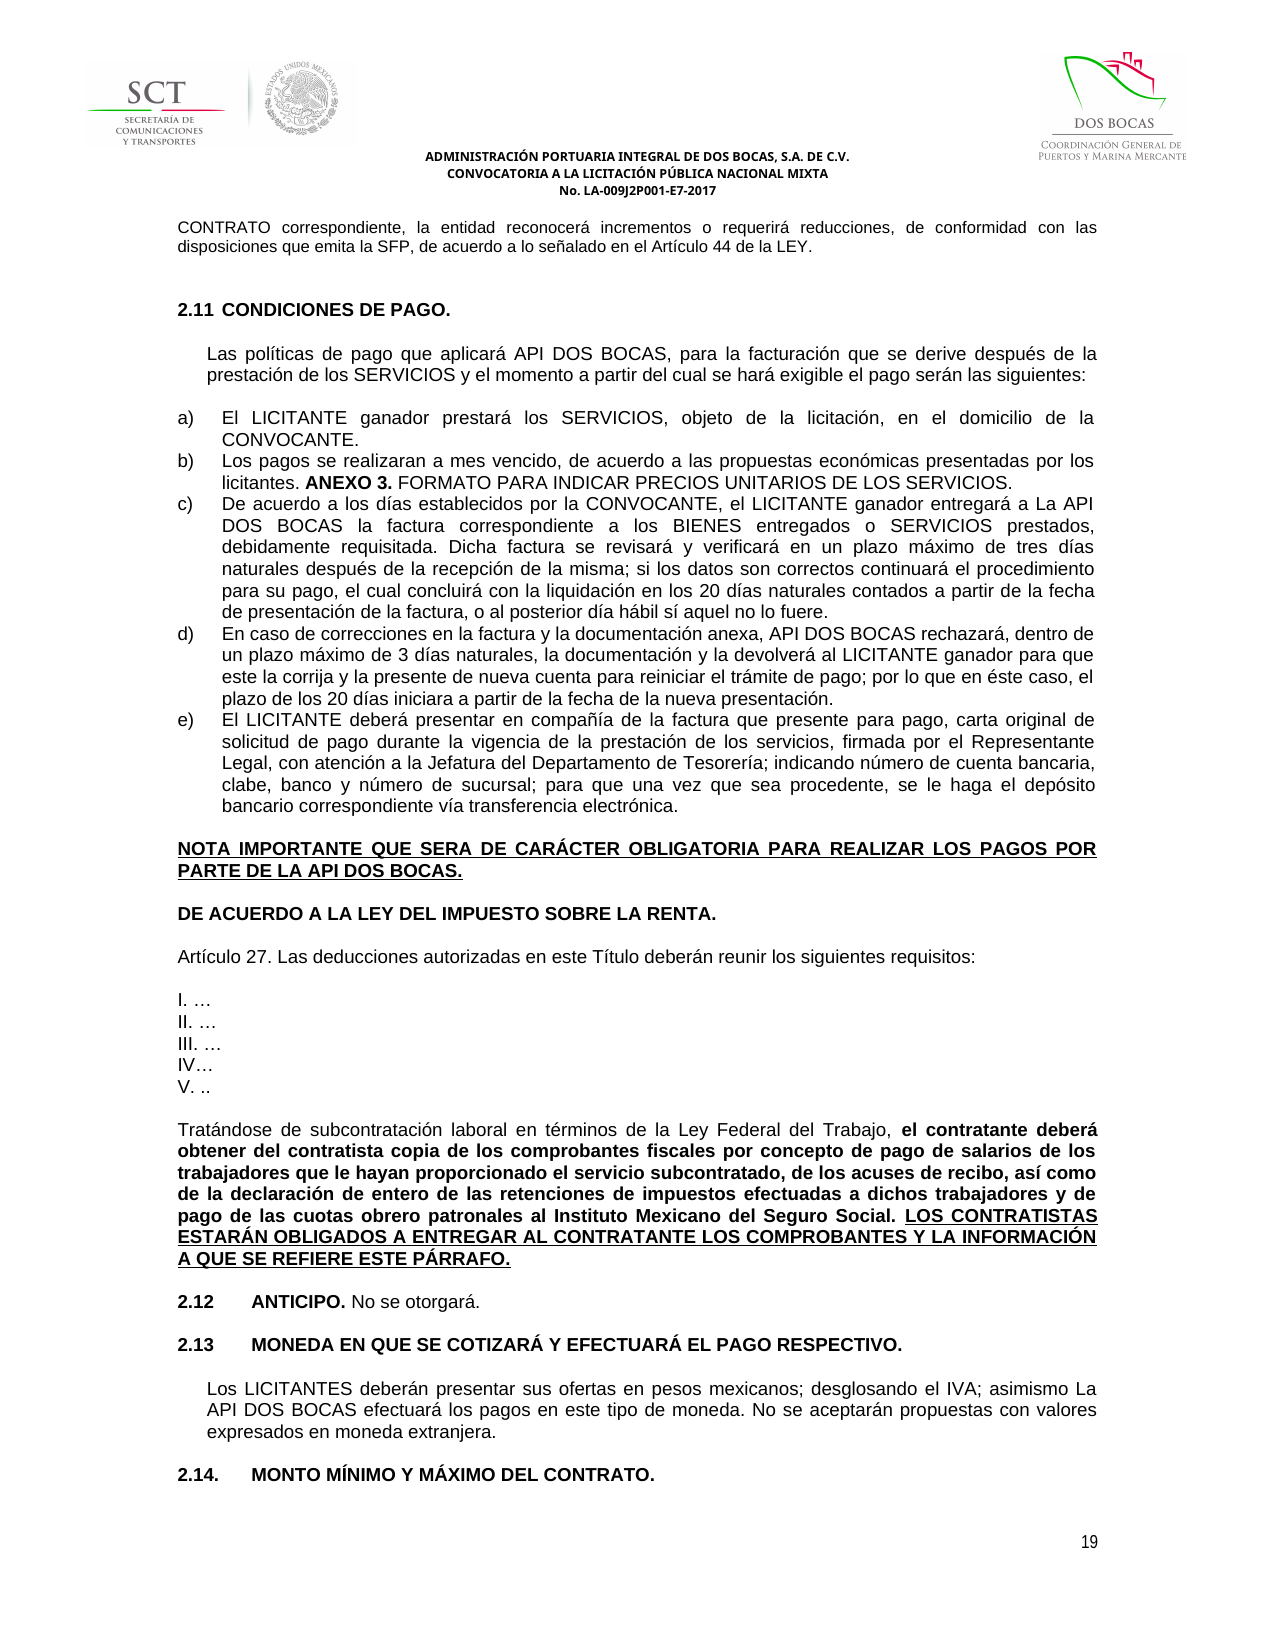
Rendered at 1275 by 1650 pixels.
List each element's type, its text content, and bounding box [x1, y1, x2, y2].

list De acuerdo a los días establecidos por la CONVOCANTE, el LICITANTE ganador entregará a La API DOS BOCAS la factura correspondiente a los BIENES entregados o SERVICIOS prestados, debidamente requisitada. Dicha factura se revisará y verificará en un plazo máximo de tres días naturales después de la recepción de la misma; si los datos son correctos continuará el procedimiento para su pago, el cual concluirá con la liquidación en los 20 días naturales contados a partir de la fecha de presentación de la factura, o al posterior día hábil sí aquel no lo fuere. [177, 493, 1095, 623]
text III. … [177, 1032, 1098, 1054]
list El LICITANTE deberá presentar en compañía de la factura que presente para pago, carta original de solicitud de pago durante la vigencia de la prestación de los servicios, firmada por el Representante Legal, con atención a la Jefatura del Departamento de Tesorería; indicando número de cuenta bancaria, clabe, banco y número de sucursal; para que una vez que sea procedente, se le haga el depósito bancario correspondiente vía transferencia electrónica. [177, 709, 1095, 817]
text I. … [177, 989, 1098, 1011]
picture [84, 60, 358, 148]
text V. .. [177, 1075, 1098, 1097]
text DE ACUERDO A LA LEY DEL IMPUESTO SOBRE LA RENTA. [177, 903, 1098, 924]
list El LICITANTE ganador prestará los SERVICIOS, objeto de la licitación, en el domicilio de la CONVOCANTE. [177, 407, 1095, 450]
text II. … [177, 1011, 1098, 1032]
list Las políticas de pago que aplicará API DOS BOCAS, para la facturación que se derive después de la prestación de los SERVICIOS y el momento a partir del cual se hará exigible el pago serán las siguientes: [207, 342, 1098, 385]
text NOTA IMPORTANTE QUE SERA DE CARÁCTER OBLIGATORIA PARA REALIZAR LOS PAGOS POR PARTE DE LA API DOS BOCAS. [177, 838, 1098, 881]
list 2.14. MONTO MÍNIMO Y MÁXIMO DEL CONTRATO. [177, 1463, 1098, 1485]
list 2.13 MONEDA EN QUE SE COTIZARÁ Y EFECTUARÁ EL PAGO RESPECTIVO. [177, 1334, 1098, 1356]
picture [1038, 52, 1187, 162]
list 2.11 CONDICIONES DE PAGO. [177, 299, 1098, 321]
list Los pagos se realizaran a mes vencido, de acuerdo a las propuestas económicas presentadas por los licitantes. ANEXO 3. FORMATO PARA INDICAR PRECIOS UNITARIOS DE LOS SERVICIOS. [177, 450, 1095, 493]
text Tratándose de subcontratación laboral en términos de la Ley Federal del Trabajo, el contratante deberá obtener del contratista copia de los comprobantes fiscales por concepto de pago de salarios de los trabajadores que le hayan proporcionado el servicio subcontratado, de los acuses de recibo, así como de la declaración de entero de las retenciones de impuestos efectuadas a dichos trabajadores y de pago de las cuotas obrero patronales al Instituto Mexicano del Seguro Social. LOS CONTRATISTAS ESTARÁN OBLIGADOS A ENTREGAR AL CONTRATANTE LOS COMPROBANTES Y LA INFORMACIÓN A QUE SE REFIERE ESTE PÁRRAFO. [177, 1118, 1098, 1269]
text Artículo 27. Las deducciones autorizadas en este Título deberán reunir los siguientes requisitos: [177, 946, 1098, 968]
list 2.12 ANTICIPO. No se otorgará. [177, 1291, 1098, 1313]
list Los LICITANTES deberán presentar sus ofertas en pesos mexicanos; desglosando el IVA; asimismo La API DOS BOCAS efectuará los pagos en este tipo de moneda. No se aceptarán propuestas con valores expresados en moneda extranjera. [207, 1377, 1098, 1442]
text IV… [177, 1054, 1098, 1075]
list En caso de correcciones en la factura y la documentación anexa, API DOS BOCAS rechazará, dentro de un plazo máximo de 3 días naturales, la documentación y la devolverá al LICITANTE ganador para que este la corrija y la presente de nueva cuenta para reiniciar el trámite de pago; por lo que en éste caso, el plazo de los 20 días iniciara a partir de la fecha de la nueva presentación. [177, 623, 1095, 709]
